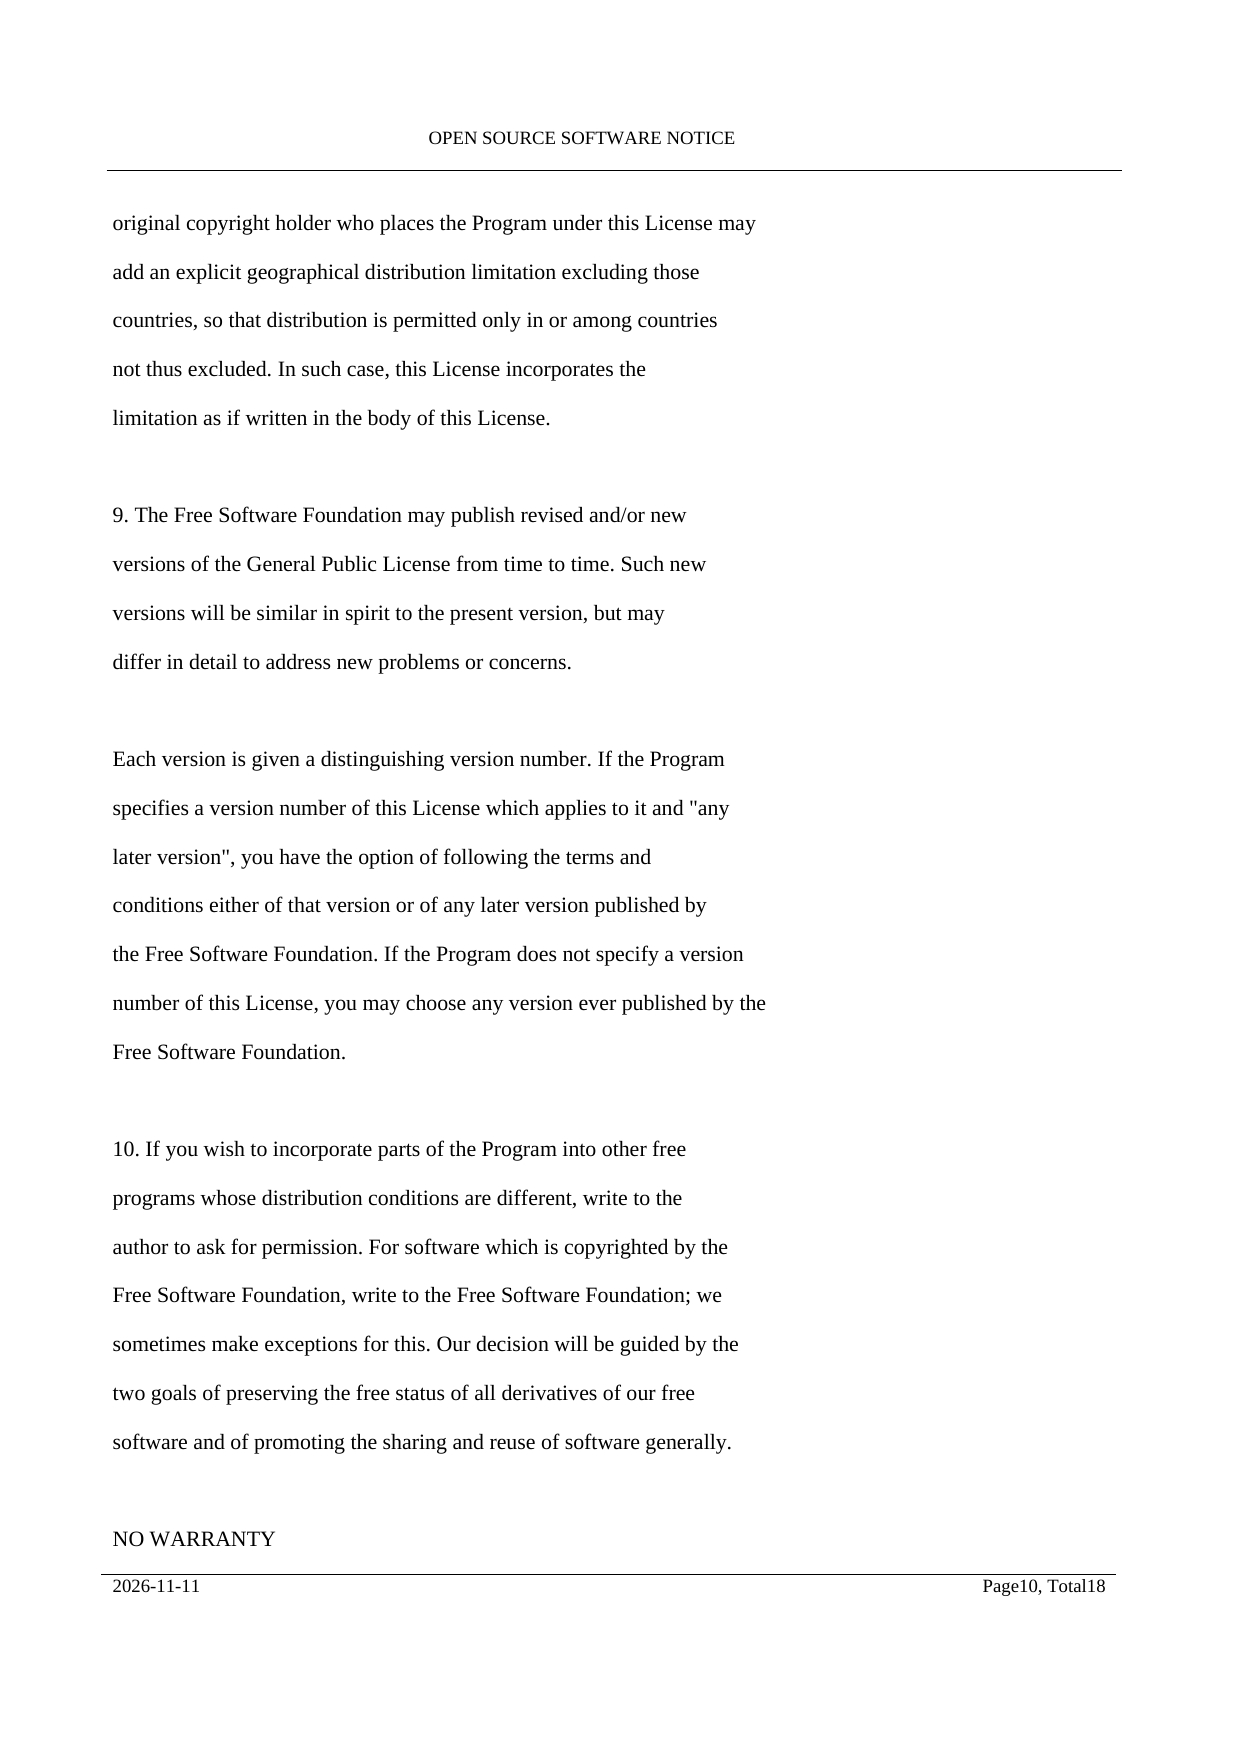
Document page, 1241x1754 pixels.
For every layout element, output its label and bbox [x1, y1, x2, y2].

text [112, 206, 1128, 1555]
